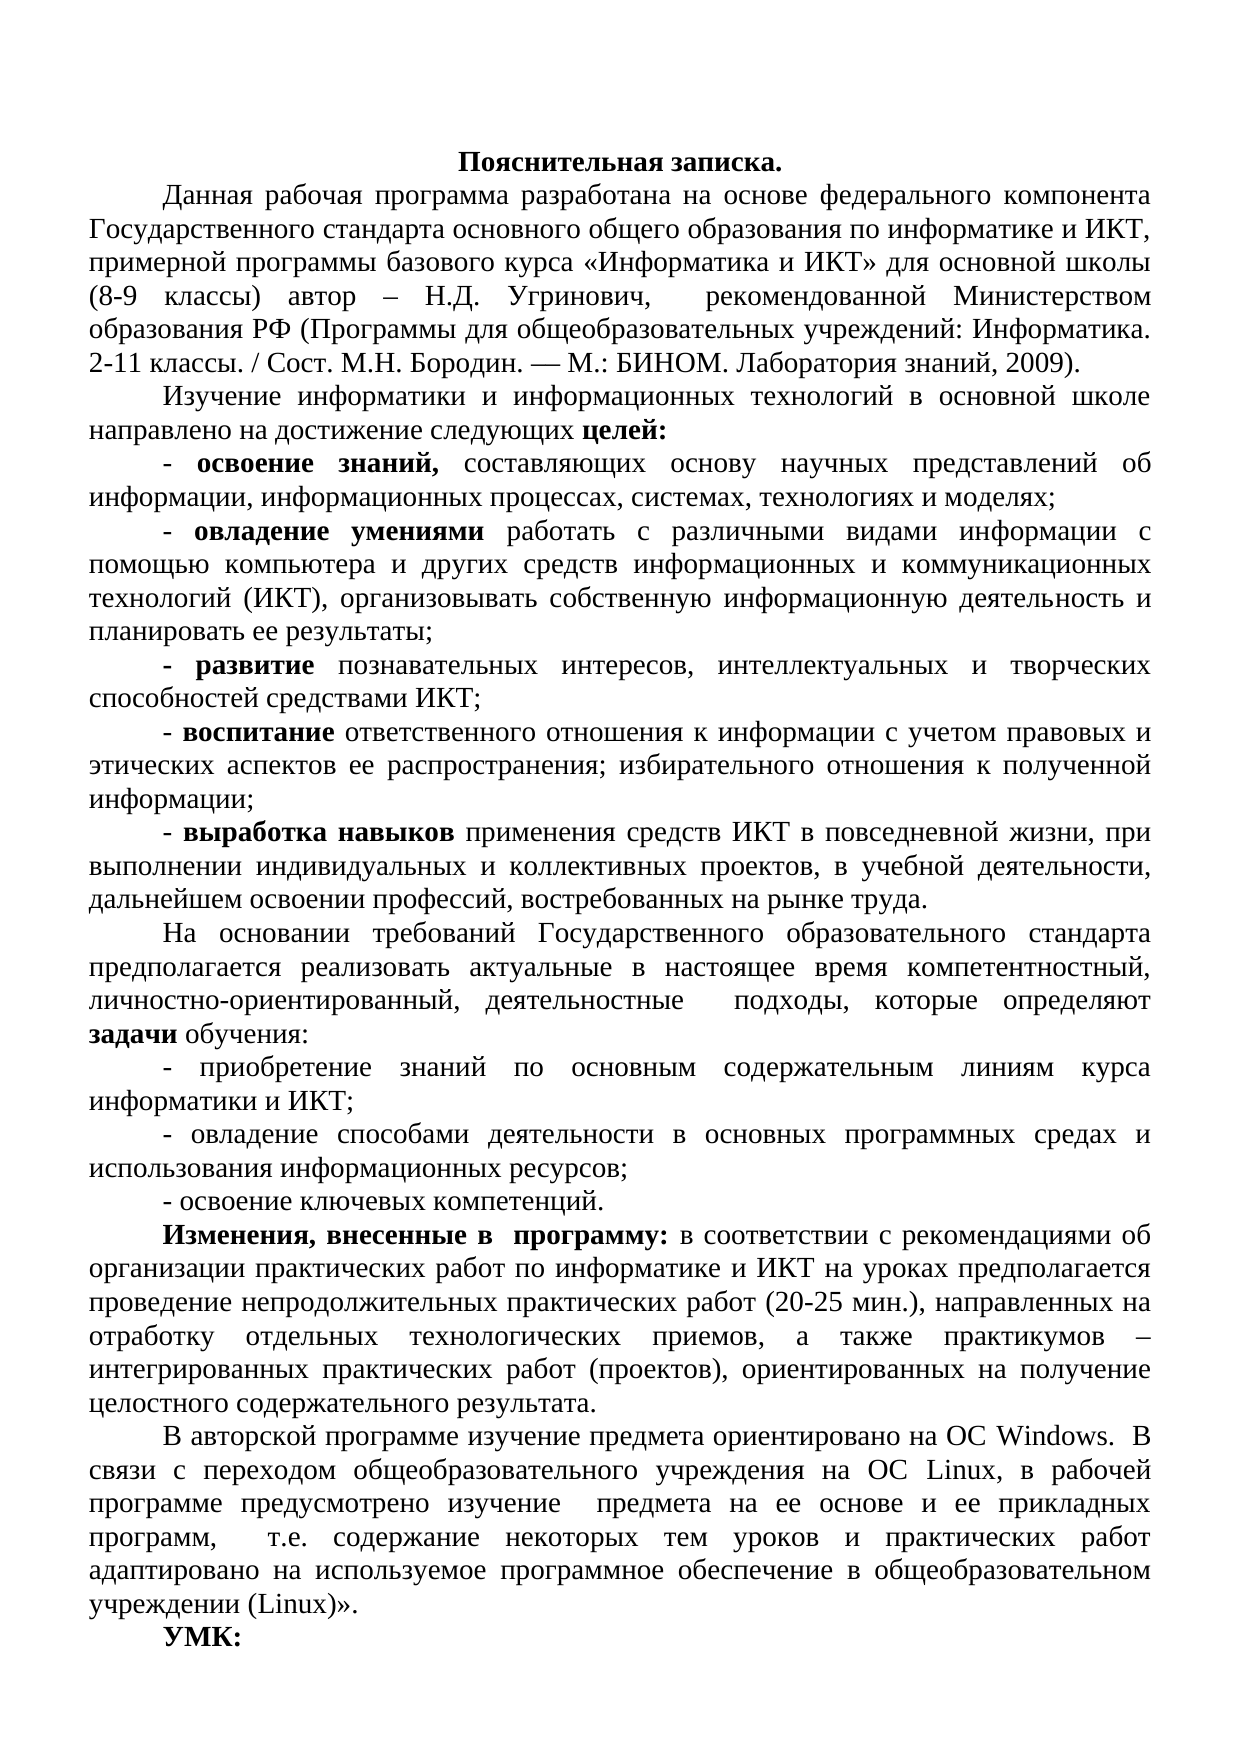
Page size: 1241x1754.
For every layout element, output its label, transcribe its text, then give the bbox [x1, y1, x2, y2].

text - овладение способами деятельности в основных программных средах и использования информационных ресурсов; [89, 1116, 1152, 1183]
text УМК: [89, 1619, 1152, 1653]
text - освоение знаний, составляющих основу научных представлений об информации, информационных процессах, системах, технологиях и моделях; [89, 446, 1152, 513]
text Изучение информатики и информационных технологий в основной школе направлено на достижение следующих целей: [89, 378, 1152, 446]
text На основании требований Государственного образовательного стандарта предполагается реализовать актуальные в настоящее время компетентностный, личностно-ориентированный, деятельностные подходы, которые определяют задачи обучения: [89, 915, 1152, 1049]
text - освоение ключевых компетенций. [89, 1183, 1152, 1217]
text В авторской программе изучение предмета ориентировано на ОС Windows. В связи с переходом общеобразовательного учреждения на ОС Linux, в рабочей программе предусмотрено изучение предмета на ее основе и ее прикладных программ, т.е. содержание некоторых тем уроков и практических работ адаптировано на используемое программное обеспечение в общеобразовательном учреждении (Linux)». [89, 1418, 1152, 1619]
text - развитие познавательных интересов, интеллектуальных и творческих способностей средствами ИКТ; [89, 647, 1152, 714]
text - воспитание ответственного отношения к информации с учетом правовых и этических аспектов ее распространения; избирательного отношения к полученной информации; [89, 714, 1152, 814]
text - овладение умениями работать с различными видами информации с помощью компьютера и других средств информационных и коммуникационных технологий (ИКТ), организовывать собственную информационную деятельность и планировать ее результаты; [89, 513, 1152, 647]
text Изменения, внесенные в программу: в соответствии с рекомендациями об организации практических работ по информатике и ИКТ на уроках предполагается проведение непродолжительных практических работ (20-25 мин.), направленных на отработку отдельных технологических приемов, а также практикумов – интегрированных практических работ (проектов), ориентированных на получение целостного содержательного результата. [89, 1217, 1152, 1418]
text Пояснительная записка. [89, 144, 1152, 177]
text - приобретение знаний по основным содержательным линиям курса информатики и ИКТ; [89, 1049, 1152, 1116]
text Данная рабочая программа разработана на основе федерального компонента Государственного стандарта основного общего образования по информатике и ИКТ, примерной программы базового курса «Информатика и ИКТ» для основной школы (8-9 классы) автор – Н.Д. Угринович, рекомендованной Министерством образования РФ (Программы для общеобразовательных учреждений: Информатика. 2-11 классы. / Сост. М.Н. Бородин. –– М.: БИНОМ. Лаборатория знаний, 2009). [89, 177, 1152, 378]
text - выработка навыков применения средств ИКТ в повседневной жизни, при выполнении индивидуальных и коллективных проектов, в учебной деятельности, дальнейшем освоении профессий, востребованных на рынке труда. [89, 814, 1152, 915]
